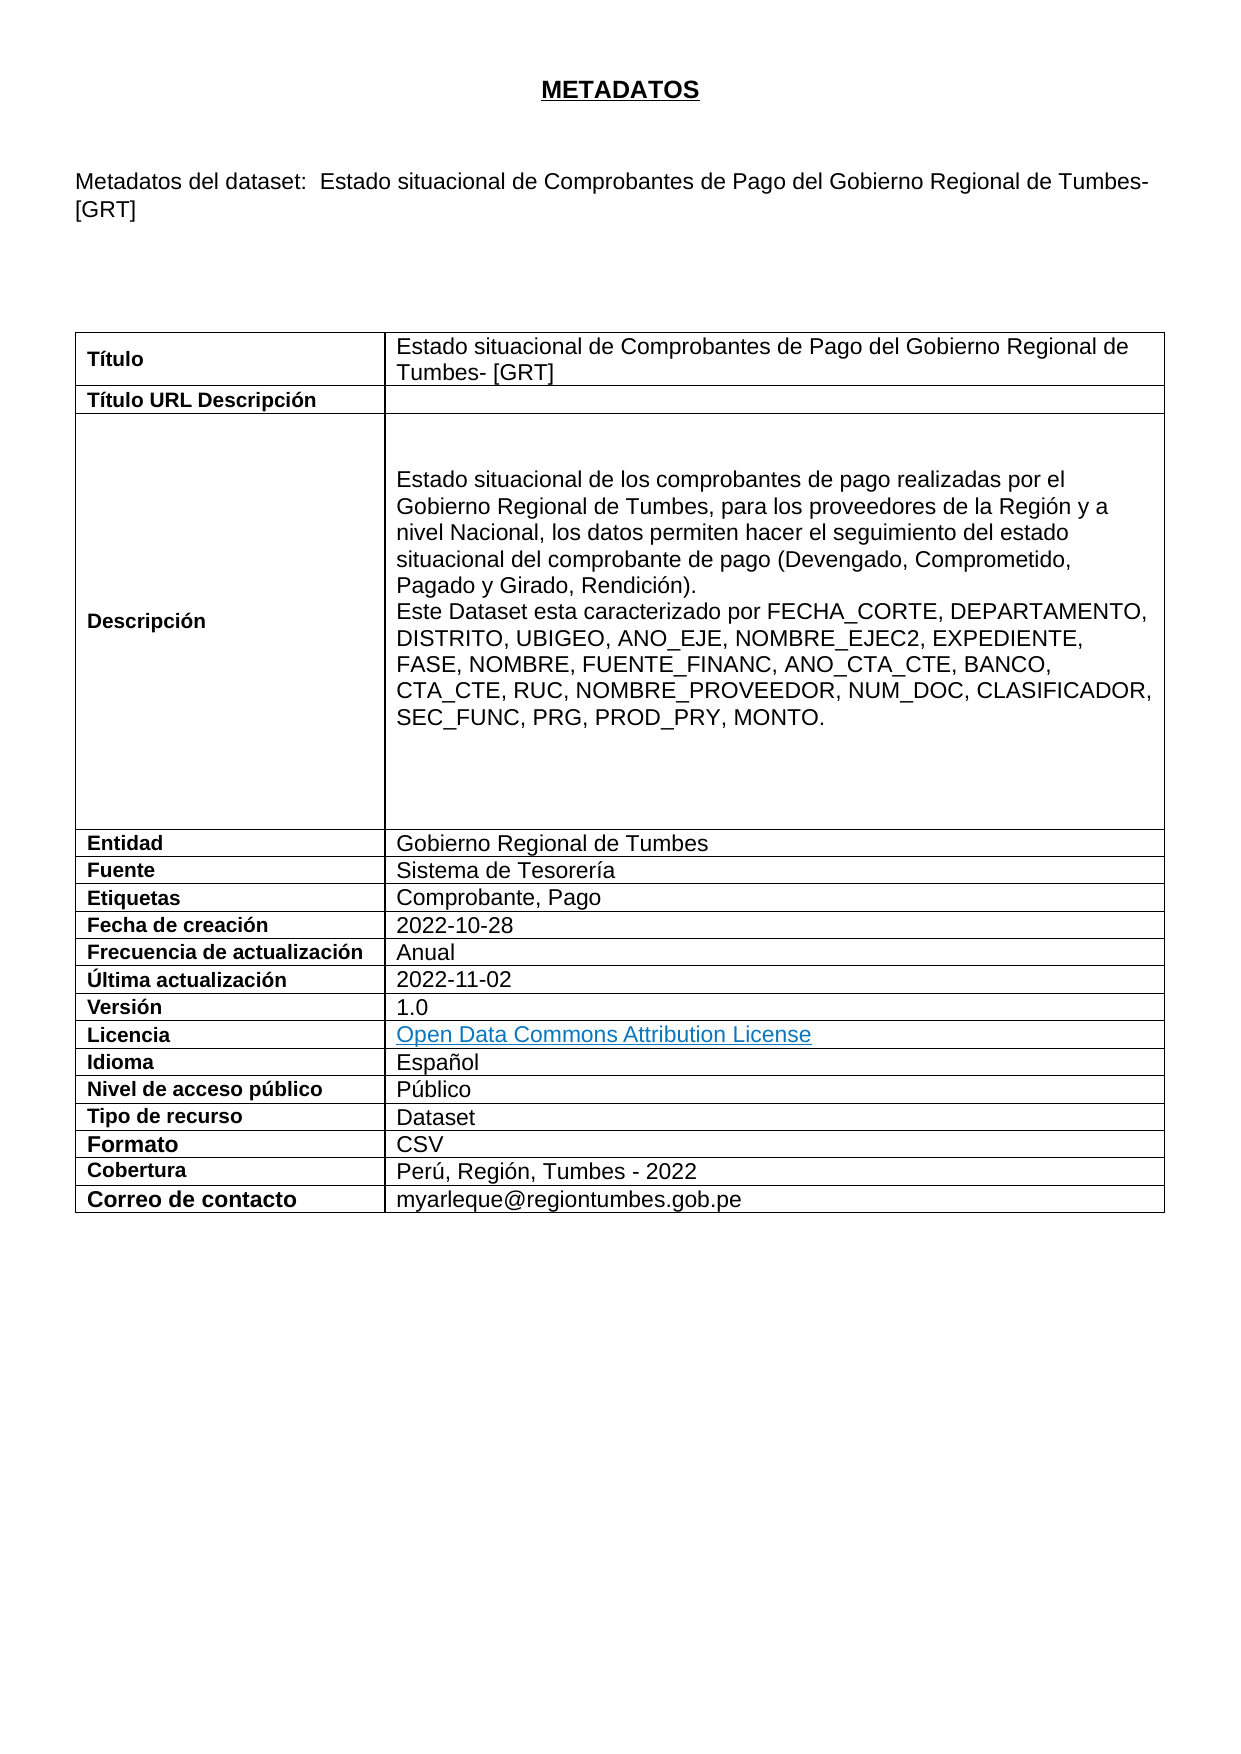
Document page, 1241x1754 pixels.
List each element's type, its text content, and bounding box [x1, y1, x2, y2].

table_cell Tipo de recurso [76, 1104, 384, 1130]
table_cell Open Data Commons Attribution License [386, 1021, 1164, 1048]
table_cell Comprobante, Pago [386, 884, 1164, 911]
table_cell Fecha de creación [76, 912, 384, 938]
table_cell Perú, Región, Tumbes - 2022 [386, 1158, 1164, 1184]
table_cell Entidad [76, 830, 384, 856]
table_cell Anual [386, 939, 1164, 965]
table_cell Sistema de Tesorería [386, 857, 1164, 883]
table_cell Fuente [76, 857, 384, 883]
text Metadatos del dataset: Estado situacional de Comprobantes de Pago del Gobierno Regional de Tumbes- [GRT] [75, 168, 1165, 223]
table_cell Público [386, 1076, 1164, 1102]
table_cell Español [386, 1049, 1164, 1075]
table_cell 1.0 [386, 994, 1164, 1020]
table_cell myarleque@regiontumbes.gob.pe [386, 1186, 1164, 1212]
table_cell CSV [386, 1131, 1164, 1157]
table_cell Nivel de acceso público [76, 1076, 384, 1102]
table_cell Formato [76, 1131, 384, 1157]
table_cell Frecuencia de actualización [76, 939, 384, 965]
table_cell Dataset [386, 1104, 1164, 1130]
table_header Título [76, 333, 384, 385]
table_cell Última actualización [76, 966, 384, 993]
table_cell Versión [76, 994, 384, 1020]
table_cell Idioma [76, 1049, 384, 1075]
table_cell [386, 386, 1164, 413]
table_header Estado situacional de Comprobantes de Pago del Gobierno Regional de Tumbes- [GRT] [386, 333, 1164, 385]
table_cell Correo de contacto [76, 1186, 384, 1212]
table_cell Licencia [76, 1021, 384, 1048]
table_cell Descripción [76, 414, 384, 828]
table_cell Título URL Descripción [76, 386, 384, 413]
table_cell 2022-11-02 [386, 966, 1164, 993]
table_cell Estado situacional de los comprobantes de pago realizadas por el Gobierno Regional de Tumbes, para los proveedores de la Región y a nivel Nacional, los datos permiten hacer el seguimiento del estado situacional del comprobante de pago (Devengado, Comprometido, Pagado y Girado, Rendición). Este Dataset esta caracterizado por FECHA_CORTE, DEPARTAMENTO, DISTRITO, UBIGEO, ANO_EJE, NOMBRE_EJEC2, EXPEDIENTE, FASE, NOMBRE, FUENTE_FINANC, ANO_CTA_CTE, BANCO, CTA_CTE, RUC, NOMBRE_PROVEEDOR, NUM_DOC, CLASIFICADOR, SEC_FUNC, PRG, PROD_PRY, MONTO. [386, 414, 1164, 828]
table_cell Gobierno Regional de Tumbes [386, 830, 1164, 856]
table_cell 2022-10-28 [386, 912, 1164, 938]
table_cell Etiquetas [76, 884, 384, 911]
text METADATOS [75, 75, 1165, 104]
table_cell Cobertura [76, 1158, 384, 1184]
